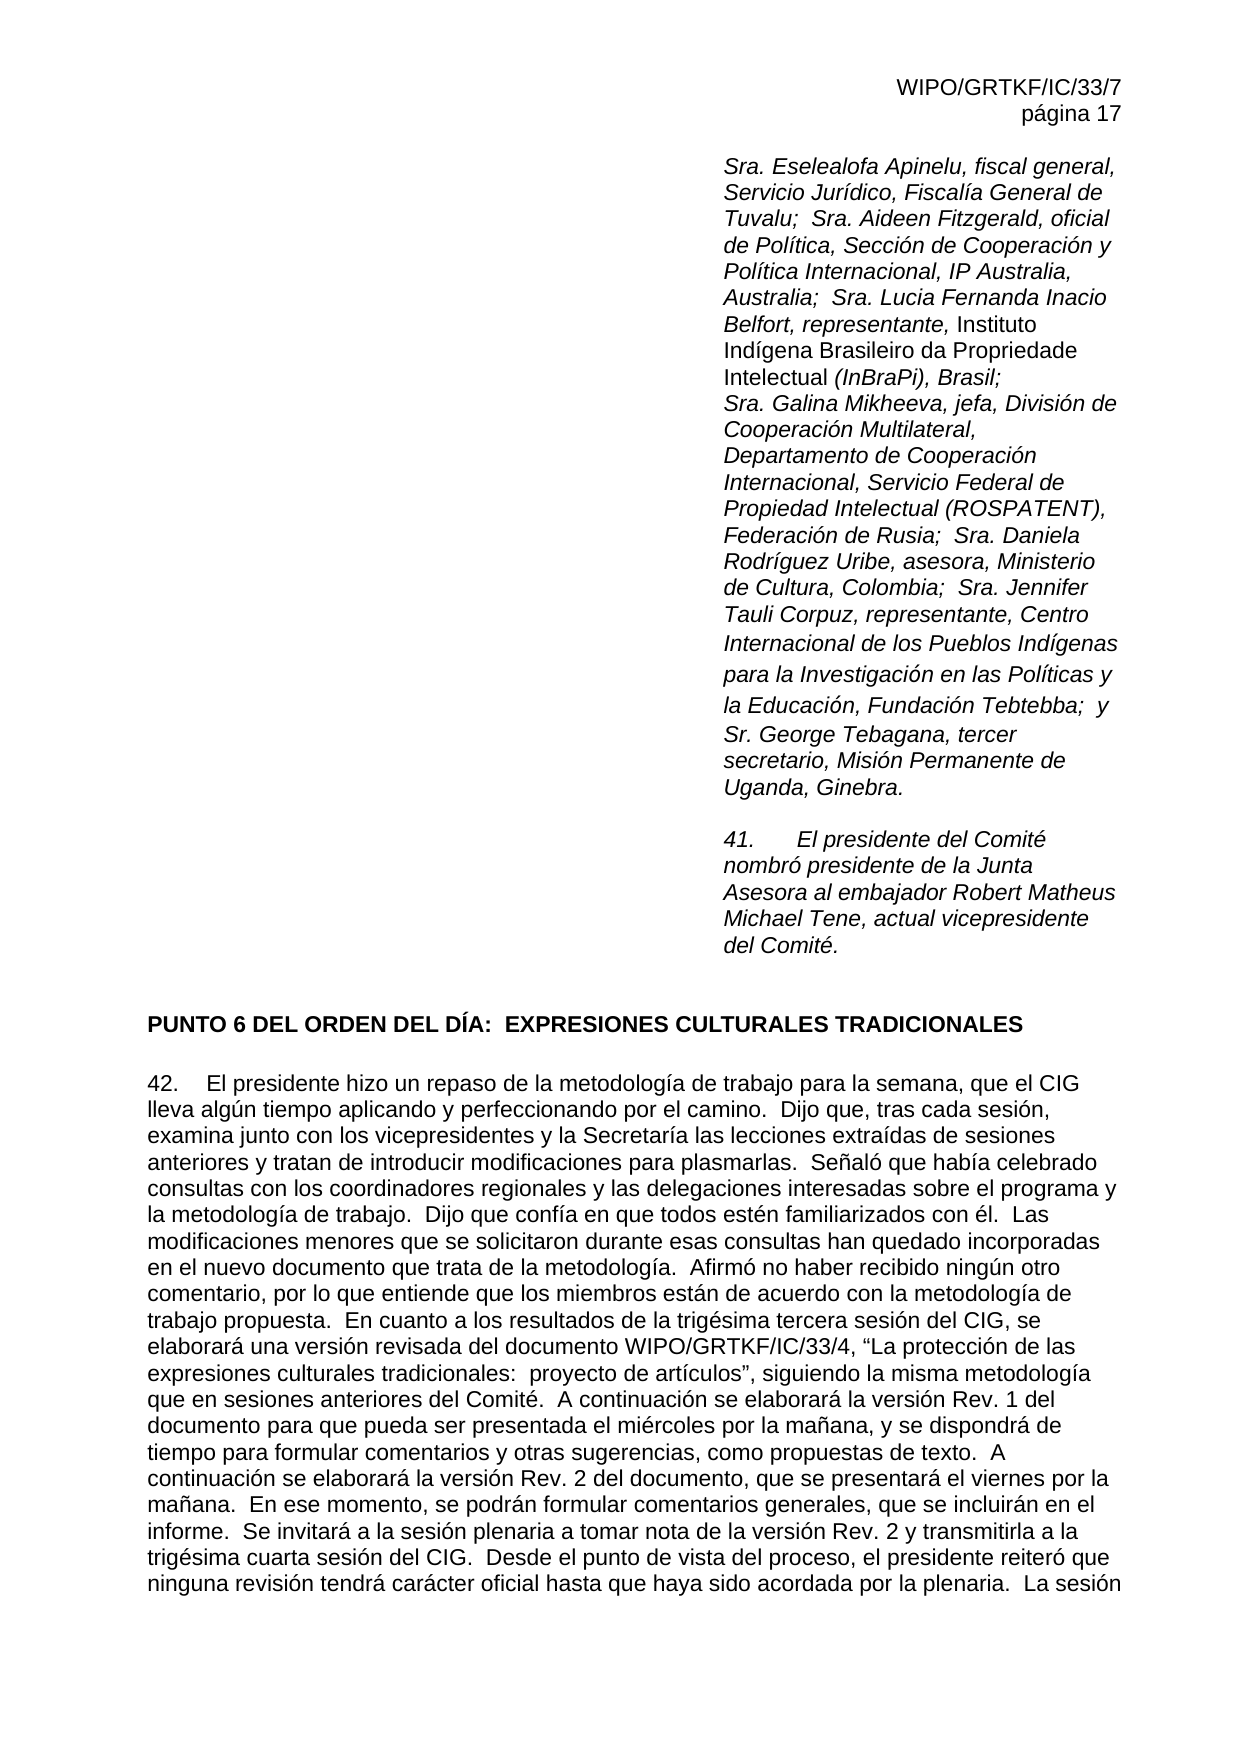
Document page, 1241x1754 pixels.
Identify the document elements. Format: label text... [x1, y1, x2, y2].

list El presidente del Comité nombró presidente de la Junta Asesora al embajador Robert Matheus Michael Tene, actual vicepresidente del Comité. [723, 826, 1122, 958]
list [723, 153, 1122, 800]
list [147, 1069, 1122, 1597]
subtitle PUNTO 6 DEL ORDEN DEL DÍA: EXPRESIONES CULTURALES TRADICIONALES [147, 1011, 1122, 1037]
